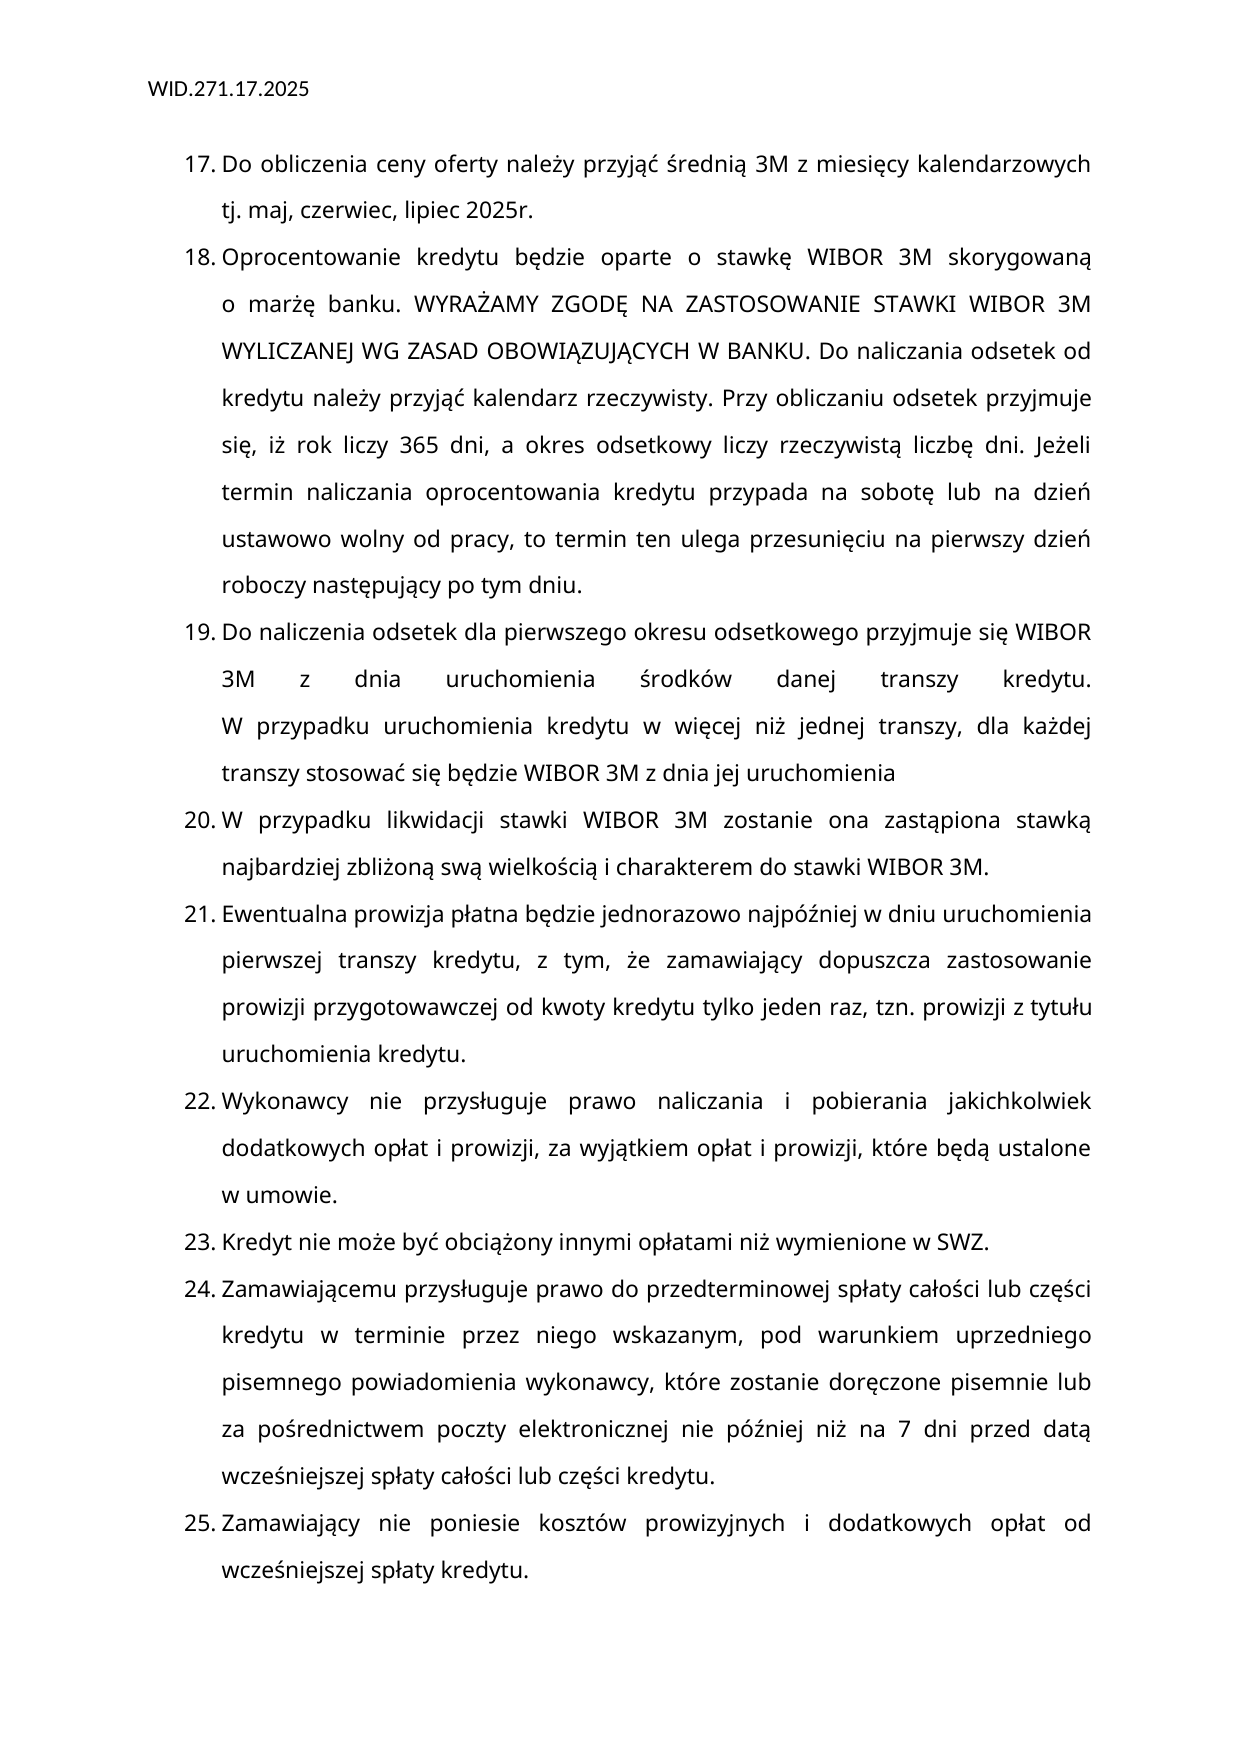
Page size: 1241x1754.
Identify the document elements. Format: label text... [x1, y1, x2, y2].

list Wykonawcy nie przysługuje prawo naliczania i pobierania jakichkolwiek dodatkowych opłat i prowizji, za wyjątkiem opłat i prowizji, które będą ustalone w umowie. [184, 1085, 1093, 1210]
list Kredyt nie może być obciążony innymi opłatami niż wymienione w SWZ. [184, 1226, 1093, 1257]
list W przypadku likwidacji stawki WIBOR 3M zostanie ona zastąpiona stawką najbardziej zbliżoną swą wielkością i charakterem do stawki WIBOR 3M. [184, 804, 1093, 882]
list Oprocentowanie kredytu będzie oparte o stawkę WIBOR 3M skorygowaną o marżę banku. WYRAŻAMY ZGODĘ NA ZASTOSOWANIE STAWKI WIBOR 3M WYLICZANEJ WG ZASAD OBOWIĄZUJĄCYCH W BANKU. Do naliczania odsetek od kredytu należy przyjąć kalendarz rzeczywisty. Przy obliczaniu odsetek przyjmuje się, iż rok liczy 365 dni, a okres odsetkowy liczy rzeczywistą liczbę dni. Jeżeli termin naliczania oprocentowania kredytu przypada na sobotę lub na dzień ustawowo wolny od pracy, to termin ten ulega przesunięciu na pierwszy dzień roboczy następujący po tym dniu. [184, 241, 1093, 601]
list Ewentualna prowizja płatna będzie jednorazowo najpóźniej w dniu uruchomienia pierwszej transzy kredytu, z tym, że zamawiający dopuszcza zastosowanie prowizji przygotowawczej od kwoty kredytu tylko jeden raz, tzn. prowizji z tytułu uruchomienia kredytu. [184, 898, 1093, 1069]
list Do naliczenia odsetek dla pierwszego okresu odsetkowego przyjmuje się WIBOR 3M z dnia uruchomienia środków danej transzy kredytu. W przypadku uruchomienia kredytu w więcej niż jednej transzy, dla każdej transzy stosować się będzie WIBOR 3M z dnia jej uruchomienia [184, 616, 1093, 788]
list Zamawiającemu przysługuje prawo do przedterminowej spłaty całości lub części kredytu w terminie przez niego wskazanym, pod warunkiem uprzedniego pisemnego powiadomienia wykonawcy, które zostanie doręczone pisemnie lub za pośrednictwem poczty elektronicznej nie później niż na 7 dni przed datą wcześniejszej spłaty całości lub części kredytu. [184, 1273, 1093, 1491]
list Zamawiający nie poniesie kosztów prowizyjnych i dodatkowych opłat od wcześniejszej spłaty kredytu. [184, 1507, 1093, 1585]
list Do obliczenia ceny oferty należy przyjąć średnią 3M z miesięcy kalendarzowych tj. maj, czerwiec, lipiec 2025r. [184, 148, 1093, 226]
